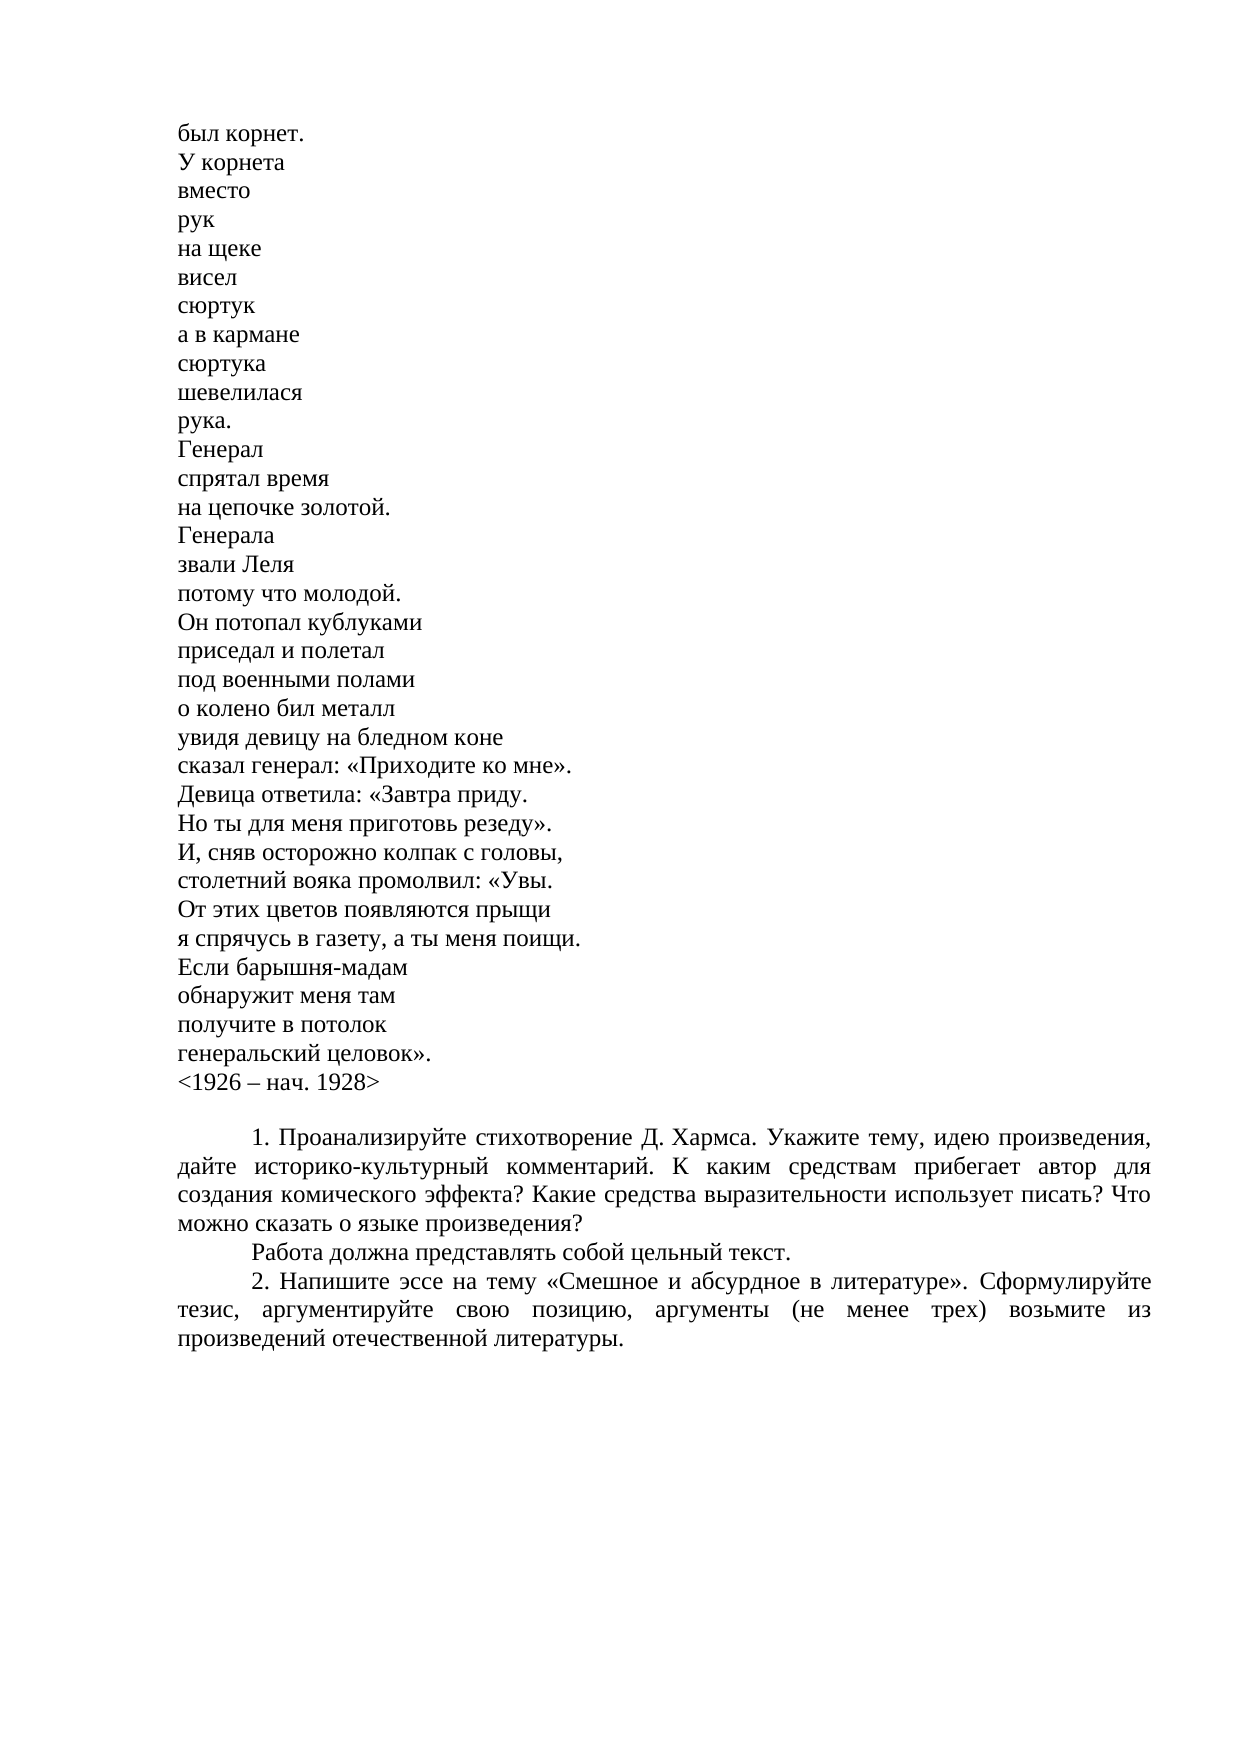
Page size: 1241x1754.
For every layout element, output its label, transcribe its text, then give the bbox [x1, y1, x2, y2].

text на цепочке золотой. [177, 492, 1152, 521]
text 1. Проанализируйте стихотворение Д. Хармса. Укажите тему, идею произведения, дайте историко-культурный комментарий. К каким средствам прибегает автор для создания комического эффекта? Какие средства выразительности использует писать? Что можно сказать о языке произведения? [177, 1122, 1152, 1237]
text получите в потолок [177, 1009, 1152, 1038]
text я спрячусь в газету, а ты меня поищи. [177, 923, 1152, 952]
text Если барышня-мадам [177, 952, 1152, 981]
text на щеке [177, 233, 1152, 262]
text увидя девицу на бледном коне [177, 722, 1152, 751]
text потому что молодой. [177, 578, 1152, 607]
text Работа должна представлять собой цельный текст. [177, 1237, 1152, 1266]
text вместо [177, 176, 1152, 204]
text У корнета [177, 147, 1152, 176]
text Девица ответила: «Завтра приду. [177, 779, 1152, 808]
text 2. Напишите эссе на тему «Смешное и абсурдное в литературе». Сформулируйте тезис, аргументируйте свою позицию, аргументы (не менее трех) возьмите из произведений отечественной литературы. [177, 1266, 1152, 1352]
text обнаружит меня там [177, 981, 1152, 1009]
text От этих цветов появляются прыщи [177, 894, 1152, 923]
text генеральский целовок». [177, 1038, 1152, 1067]
text сюртука [177, 348, 1152, 377]
text И, сняв осторожно колпак с головы, [177, 837, 1152, 866]
text шевелилася [177, 377, 1152, 406]
text Он потопал кублуками [177, 607, 1152, 636]
text звали Леля [177, 549, 1152, 578]
text Генерал [177, 434, 1152, 463]
text Генерала [177, 521, 1152, 549]
text висел [177, 262, 1152, 291]
text столетний вояка промолвил: «Увы. [177, 866, 1152, 894]
text под военными полами [177, 664, 1152, 693]
text спрятал время [177, 463, 1152, 492]
text <1926 – нач. 1928> [177, 1067, 1152, 1122]
text рука. [177, 406, 1152, 434]
text а в кармане [177, 319, 1152, 348]
text приседал и полетал [177, 636, 1152, 664]
text сказал генерал: «Приходите ко мне». [177, 751, 1152, 779]
text был корнет. [177, 118, 1152, 147]
text рук [177, 204, 1152, 233]
text о колено бил металл [177, 693, 1152, 722]
text Но ты для меня приготовь резеду». [177, 808, 1152, 837]
text сюртук [177, 291, 1152, 319]
